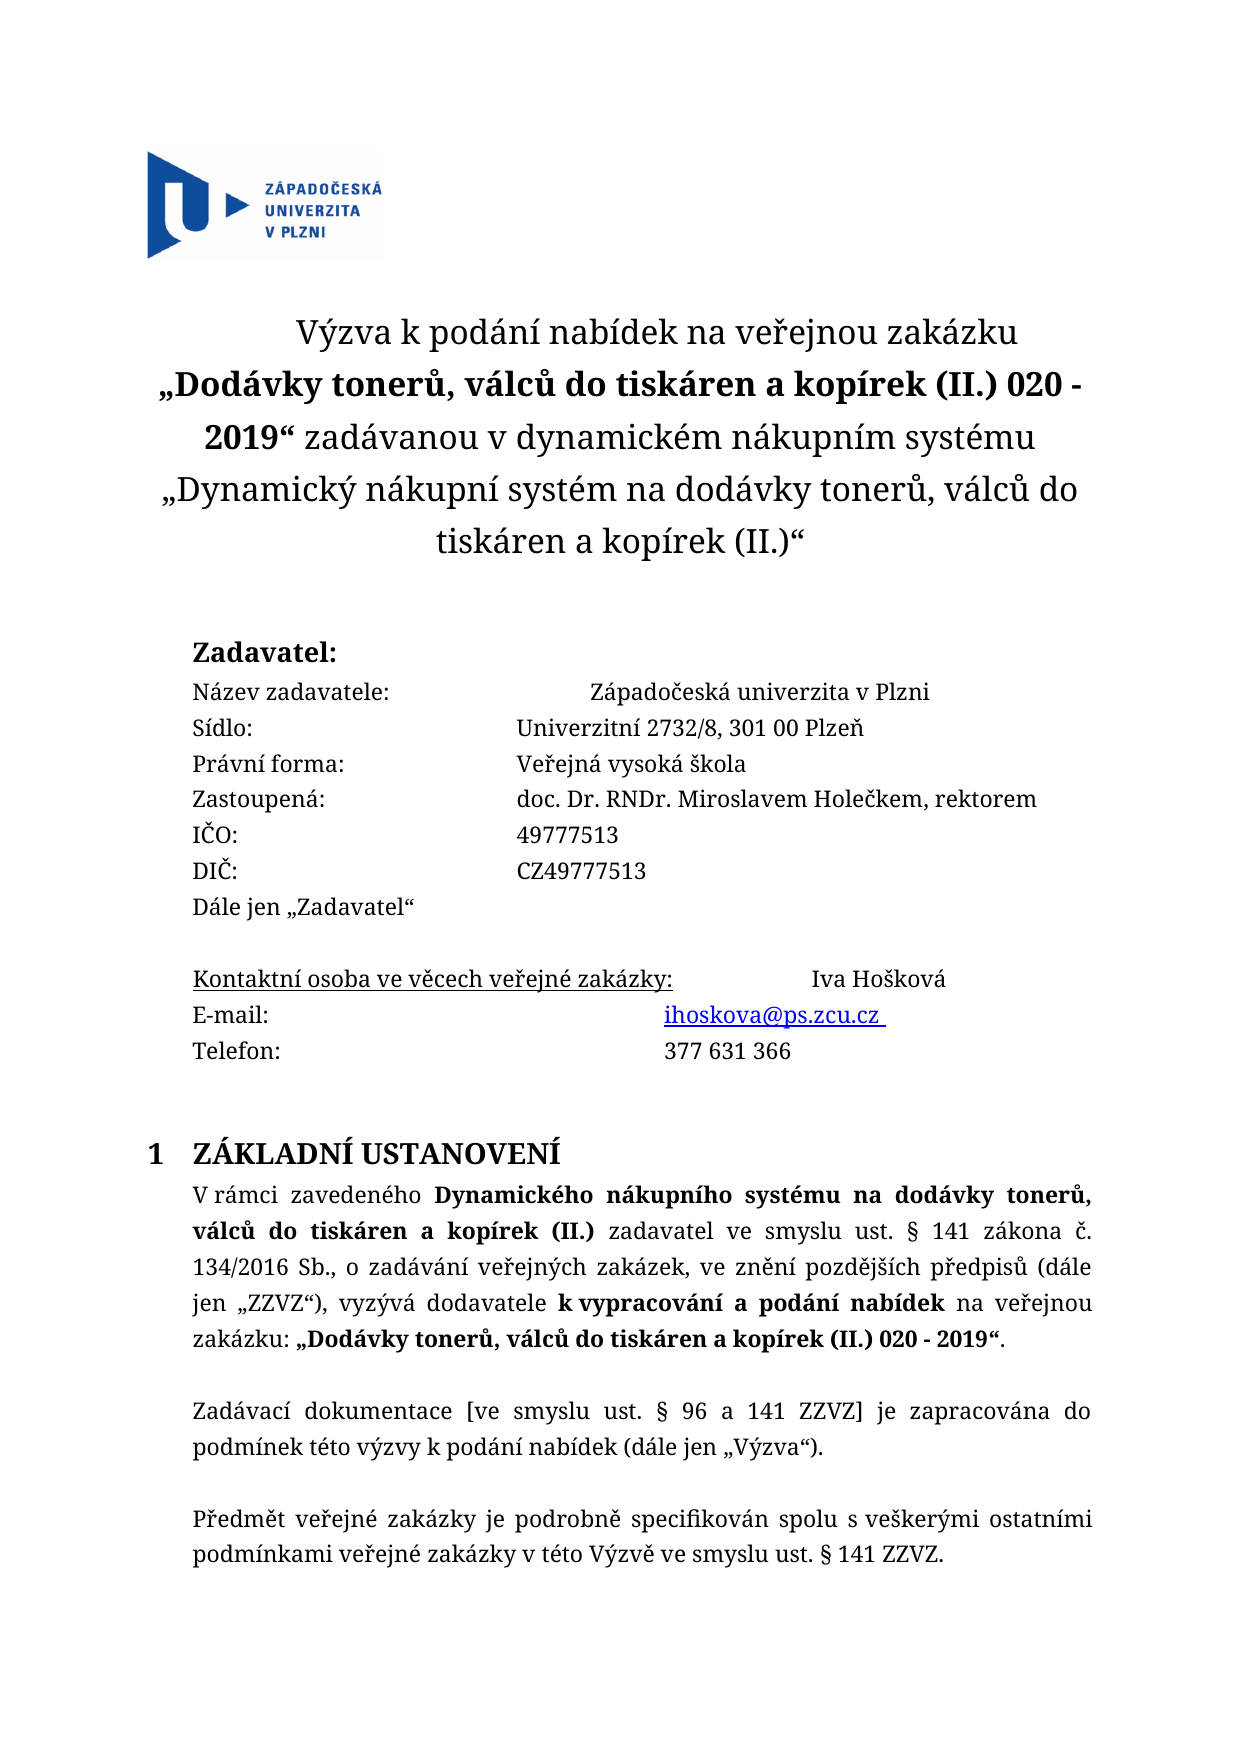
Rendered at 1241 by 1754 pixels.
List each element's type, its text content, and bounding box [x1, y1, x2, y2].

text Zadavatel: [192, 633, 1093, 670]
text V rámci zavedeného Dynamického nákupního systému na dodávky tonerů, válců do tiskáren a kopírek (II.) zadavatel ve smyslu ust. § 141 zákona č. 134/2016 Sb., o zadávání veřejných zakázek, ve znění pozdějších předpisů (dále jen „ZZVZ“), vyzývá dodavatele k vypracování a podání nabídek na veřejnou zakázku: „Dodávky tonerů, válců do tiskáren a kopírek (II.) 020 - 2019“. [192, 1179, 1093, 1354]
subtitle ZÁKLADNÍ USTANOVENÍ [148, 1133, 1093, 1173]
text E-mail: ihoskova@ps.zcu.cz [148, 999, 1093, 1030]
text Právní forma: Veřejná vysoká škola [148, 747, 1093, 779]
text DIČ: CZ49777513 [148, 855, 1093, 887]
text Sídlo: Univerzitní 2732/8, 301 00 Plzeň [148, 712, 1093, 743]
text Kontaktní osoba ve věcech veřejné zakázky: Iva Hošková [148, 963, 1093, 994]
text IČO: 49777513 [148, 819, 1093, 851]
picture [147, 151, 382, 259]
text Zadávací dokumentace [ve smyslu ust. § 96 a 141 ZZVZ] je zapracována do podmínek této výzvy k podání nabídek (dále jen „Výzva“). [192, 1395, 1093, 1462]
text Dále jen „Zadavatel“ [148, 891, 1093, 922]
text Výzva k podání nabídek na veřejnou zakázku „Dodávky tonerů, válců do tiskáren a kopírek (II.) 020 - 2019“ zadávanou v dynamickém nákupním systému „Dynamický nákupní systém na dodávky tonerů, válců do tiskáren a kopírek (II.)“ [148, 309, 1093, 563]
text Telefon: 377 631 366 [148, 1035, 1093, 1066]
text Zastoupená: doc. Dr. RNDr. Miroslavem Holečkem, rektorem [192, 783, 1093, 815]
text Předmět veřejné zakázky je podrobně specifikován spolu s veškerými ostatními podmínkami veřejné zakázky v této Výzvě ve smyslu ust. § 141 ZZVZ. [192, 1502, 1093, 1570]
text Název zadavatele: Západočeská univerzita v Plzni [148, 676, 1093, 707]
